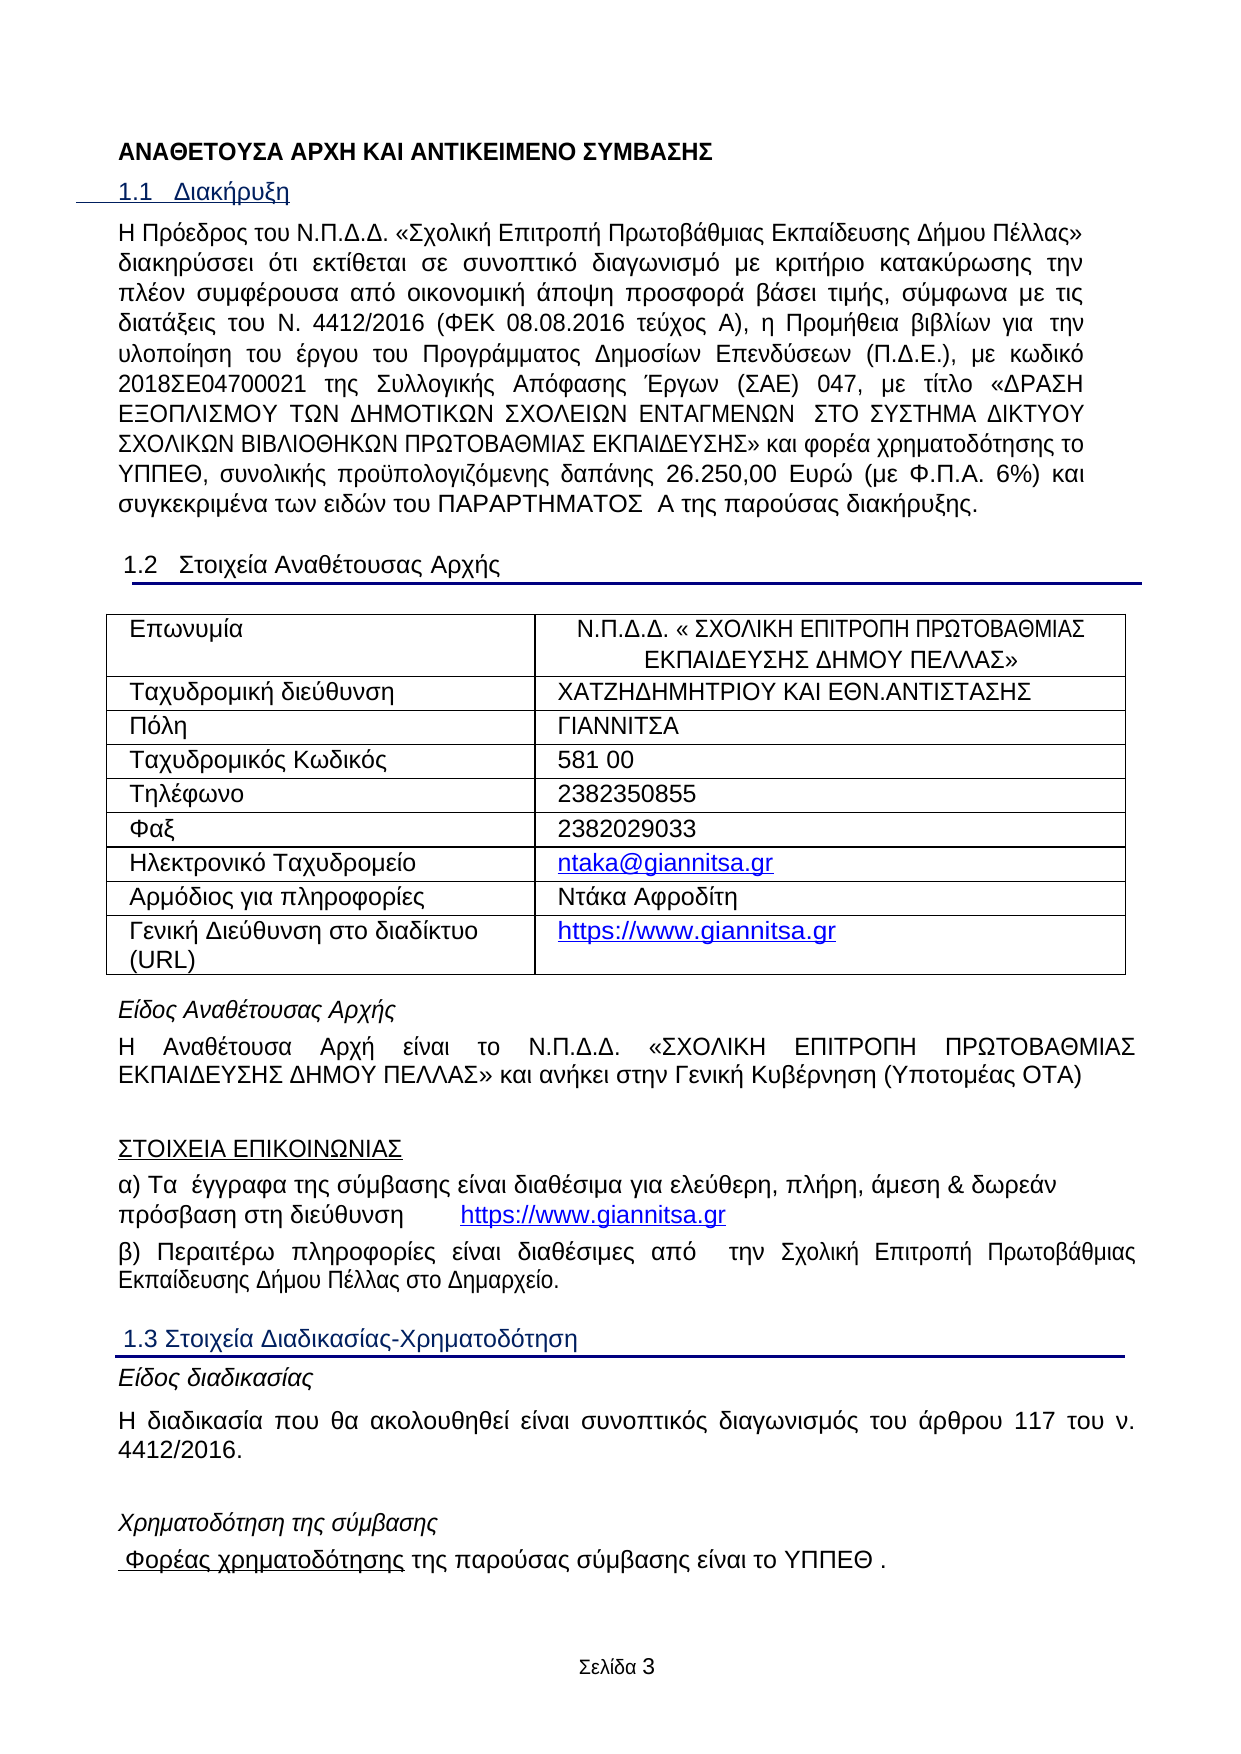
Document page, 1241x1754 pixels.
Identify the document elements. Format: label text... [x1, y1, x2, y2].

list 1.3 Στοιχεία Διαδικασίας-Χρηματοδότηση [85, 1324, 1137, 1352]
text Η Αναθέτουσα Αρχή είναι το Ν.Π.Δ.Δ. «ΣΧΟΛΙΚΗ ΕΠΙΤΡΟΠΗ ΠΡΩΤΟΒΑΘΜΙΑΣ ΕΚΠΑΙΔΕΥΣΗΣ ΔΗΜΟΥ ΠΕΛΛΑΣ» και ανήκει στην Γενική Κυβέρνηση (Υποτομέας ΟΤΑ) [118, 1031, 1137, 1089]
text Φορέας χρηματοδότησης της παρούσας σύμβασης είναι το ΥΠΠΕΘ . [118, 1544, 1137, 1573]
text β) Περαιτέρω πληροφορίες είναι διαθέσιμες από την Σχολική Επιτροπή Πρωτοβάθμιας Εκπαίδευσης Δήμου Πέλλας στο Δημαρχείο. [118, 1237, 1137, 1294]
table_header Επωνυμία [107, 615, 534, 676]
table_header Ν.Π.Δ.Δ. « ΣΧΟΛΙΚΗ ΕΠΙΤΡΟΠΗ ΠΡΩΤΟΒΑΘΜΙΑΣ ΕΚΠΑΙΔΕΥΣΗΣ ΔΗΜΟΥ ΠΕΛΛΑΣ» [536, 615, 1125, 676]
table_cell Γενική Διεύθυνση στο διαδίκτυο (URL) [107, 916, 534, 973]
table_cell ΓΙΑΝΝΙΤΣΑ [536, 711, 1125, 744]
text Είδος Αναθέτουσας Αρχής [118, 995, 1106, 1023]
text Η διαδικασία που θα ακολουθηθεί είναι συνοπτικός διαγωνισμός του άρθρου 117 του ν. 4412/2016. [118, 1406, 1137, 1463]
list Η Πρόεδρος του Ν.Π.Δ.Δ. «Σχολική Επιτροπή Πρωτοβάθμιας Εκπαίδευσης Δήμου Πέλλας» διακηρύσσει ότι εκτίθεται σε συνοπτικό διαγωνισμό με κριτήριο κατακύρωσης την πλέον συμφέρουσα από οικονομική άποψη προσφορά βάσει τιμής, σύμφωνα με τις διατάξεις του Ν. 4412/2016 (ΦΕΚ 08.08.2016 τεύχος Α), η Προμήθεια βιβλίων για την υλοποίηση του έργου του Προγράμματος Δημοσίων Επενδύσεων (Π.Δ.Ε.), με κωδικό 2018ΣΕ04700021 της Συλλογικής Απόφασης Έργων (ΣΑΕ) 047, με τίτλο «ΔΡΑΣΗ ΕΞΟΠΛΙΣΜΟΥ ΤΩΝ ΔΗΜΟΤΙΚΩΝ ΣΧΟΛΕΙΩΝ ΕΝΤΑΓΜΕΝΩΝ ΣΤΟ ΣΥΣΤΗΜΑ ΔΙΚΤΥΟΥ ΣΧΟΛΙΚΩΝ ΒΙΒΛΙΟΘΗΚΩΝ ΠΡΩΤΟΒΑΘΜΙΑΣ ΕΚΠΑΙ∆ΕΥΣΗΣ» και φορέα χρηματοδότησης το ΥΠΠΕΘ, συνολικής προϋπολογιζόμενης δαπάνης 26.250,00 Ευρώ (με Φ.Π.Α. 6%) και συγκεκριμένα των ειδών του ΠΑΡΑΡΤΗΜΑΤΟΣ A της παρούσας διακήρυξης. [76, 218, 1084, 518]
table_cell Φαξ [107, 813, 534, 846]
list 1.2 Στοιχεία Αναθέτουσας Αρχής [118, 550, 1137, 579]
text α) Τα έγγραφα της σύμβασης είναι διαθέσιμα για ελεύθερη, πλήρη, άμεση & δωρεάν πρόσβαση στη διεύθυνση https://www.giannitsa.gr [118, 1170, 1067, 1229]
list 1.1 Διακήρυξη [76, 177, 1084, 206]
table_cell Πόλη [107, 711, 534, 744]
text ΣΤΟΙΧΕΙΑ ΕΠΙΚΟΙΝΩΝΙΑΣ [118, 1133, 1137, 1162]
table_cell Ντάκα Αφροδίτη [536, 882, 1125, 915]
text ΑΝΑΘΕΤΟΥΣΑ ΑΡΧΗ ΚΑΙ ΑΝΤΙΚΕΙΜΕΝΟ ΣΥΜΒΑΣΗΣ [118, 137, 1137, 166]
table_cell Ταχυδρομική διεύθυνση [107, 677, 534, 710]
table_cell 2382029033 [536, 813, 1125, 846]
table_cell ΧΑΤΖΗΔΗΜΗΤΡΙΟΥ ΚΑΙ ΕΘΝ.ΑΝΤΙΣΤΑΣΗΣ [536, 677, 1125, 710]
text Είδος διαδικασίας [118, 1358, 1106, 1392]
table_cell Ταχυδρομικός Κωδικός [107, 745, 534, 778]
table_cell Αρμόδιος για πληροφορίες [107, 882, 534, 915]
table_cell ntaka@giannitsa.gr [536, 848, 1125, 881]
table_cell 2382350855 [536, 779, 1125, 812]
table_cell https://www.giannitsa.gr [536, 916, 1125, 973]
table_cell Τηλέφωνο [107, 779, 534, 812]
table_cell 581 00 [536, 745, 1125, 778]
table_cell Ηλεκτρονικό Ταχυδρομείο [107, 848, 534, 881]
text Χρηματοδότηση της σύμβασης [118, 1508, 1106, 1537]
